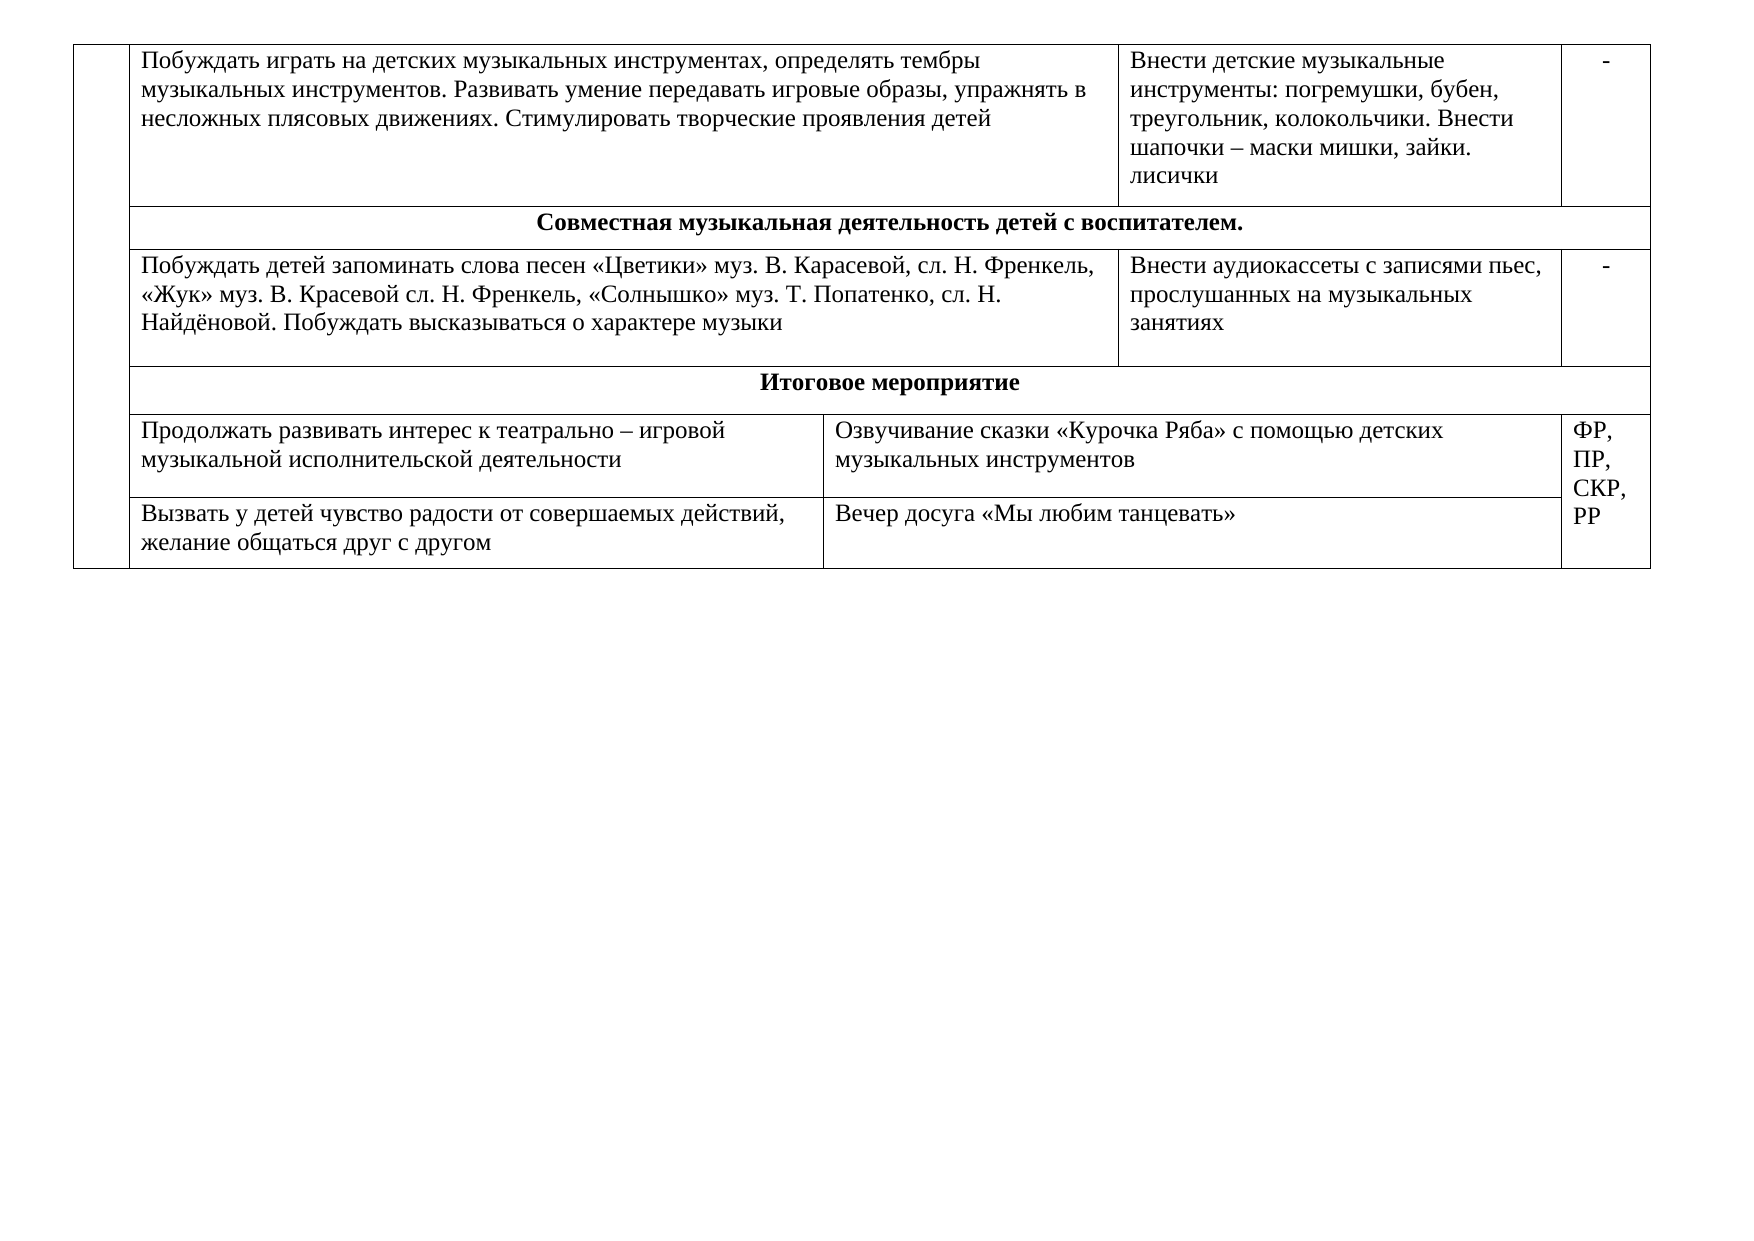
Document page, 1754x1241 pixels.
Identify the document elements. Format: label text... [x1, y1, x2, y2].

table_cell Совместная музыкальная деятельность детей с воспитателем. [130, 207, 1650, 249]
table_cell Продолжать развивать интерес к театрально – игровой музыкальной исполнительской деятельности [130, 415, 823, 497]
table_cell Побуждать детей запоминать слова песен «Цветики» муз. В. Карасевой, сл. Н. Френкель, «Жук» муз. В. Красевой сл. Н. Френкель, «Солнышко» муз. Т. Попатенко, сл. Н. Найдёновой. Побуждать высказываться о характере музыки [130, 250, 1118, 366]
table_cell Итоговое мероприятие [130, 367, 1650, 414]
table_cell Вечер досуга «Мы любим танцевать» [824, 498, 1561, 568]
table_cell - [1562, 45, 1650, 206]
table_cell Вызвать у детей чувство радости от совершаемых действий, желание общаться друг с другом [130, 498, 823, 568]
table_cell Озвучивание сказки «Курочка Ряба» с помощью детских музыкальных инструментов [824, 415, 1561, 497]
table_cell Внести аудиокассеты с записями пьес, прослушанных на музыкальных занятиях [1119, 250, 1561, 366]
table_cell - [1562, 250, 1650, 366]
table_cell Внести детские музыкальные инструменты: погремушки, бубен, треугольник, колокольчики. Внести шапочки – маски мишки, зайки. лисички [1119, 45, 1561, 206]
table_cell ФР, ПР, СКР, РР [1562, 415, 1650, 568]
table_cell Побуждать играть на детских музыкальных инструментах, определять тембры музыкальных инструментов. Развивать умение передавать игровые образы, упражнять в несложных плясовых движениях. Стимулировать творческие проявления детей [130, 45, 1118, 206]
